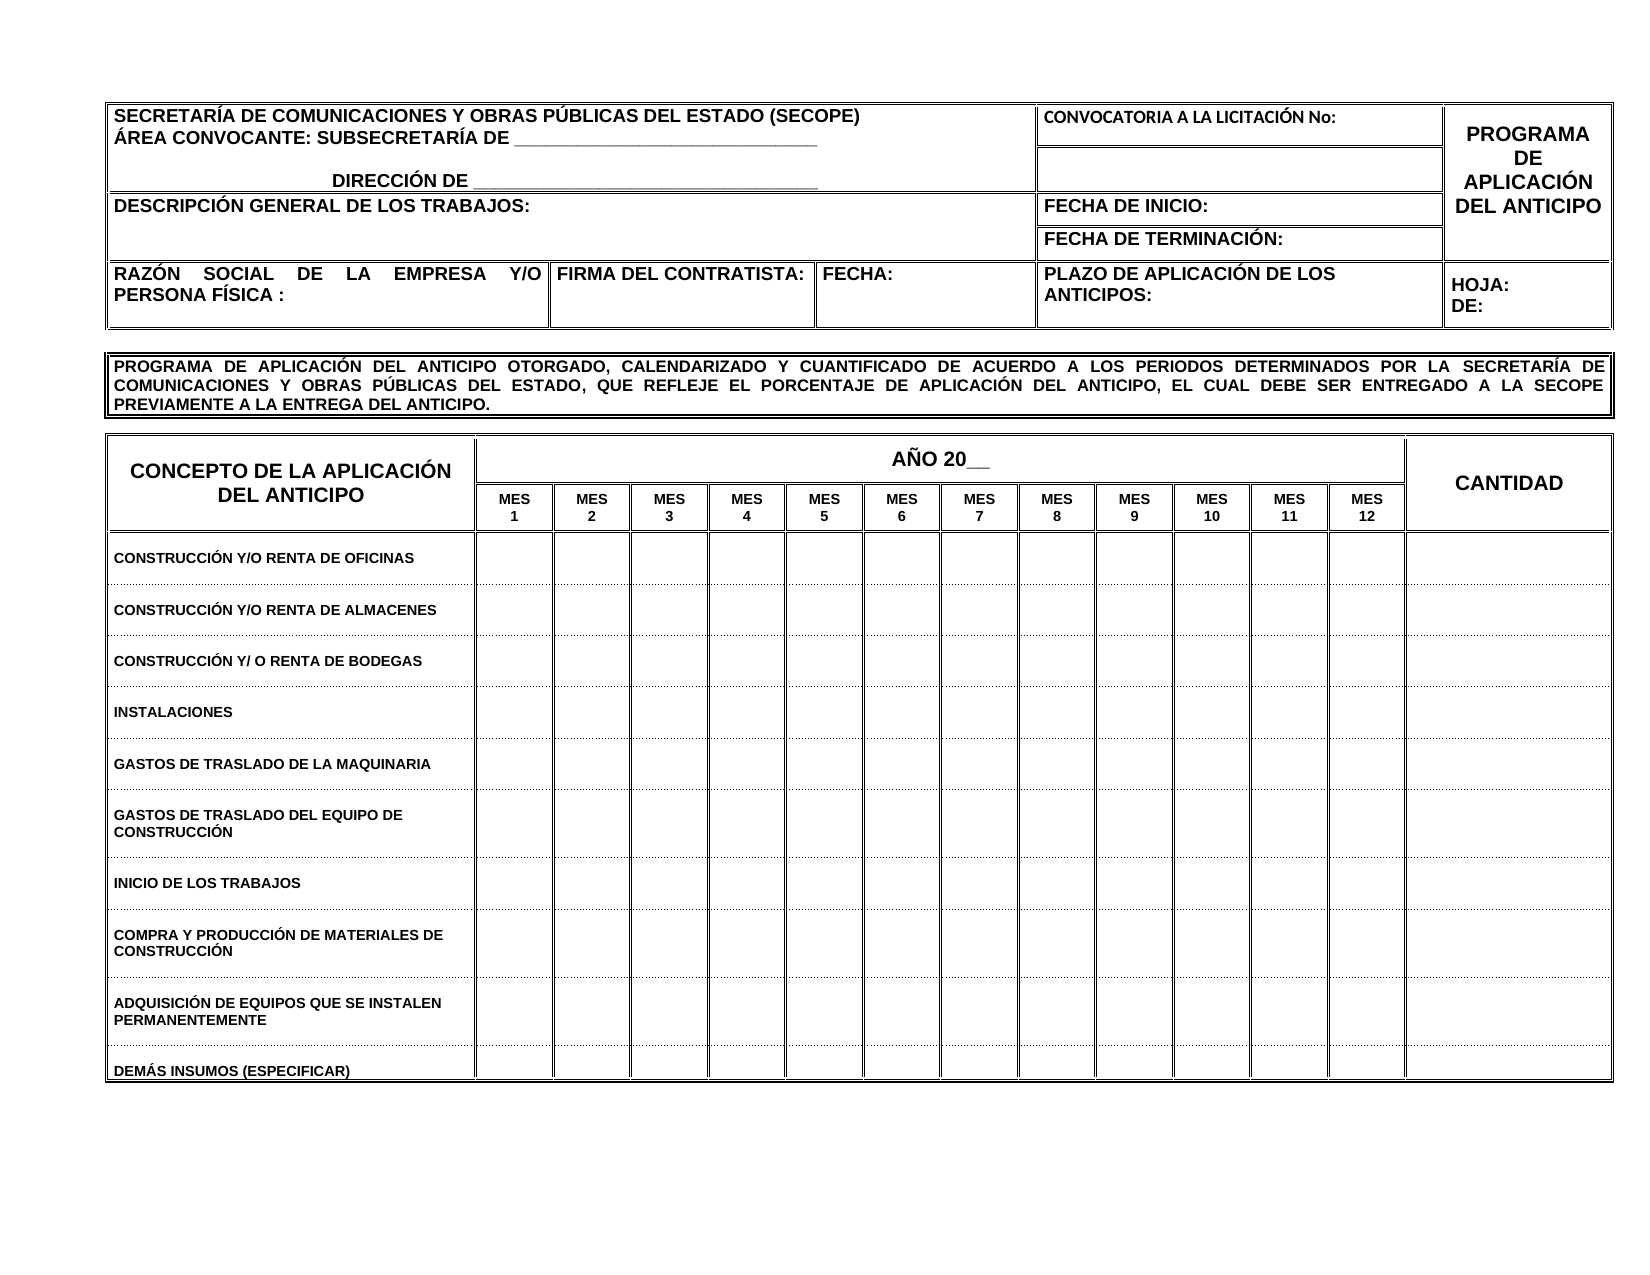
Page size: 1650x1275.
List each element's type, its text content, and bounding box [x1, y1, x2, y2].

table_cell [942, 686, 1017, 738]
table_cell [475, 1045, 553, 1079]
table_cell [1407, 686, 1611, 738]
table_cell [1097, 686, 1172, 738]
table_cell [1407, 977, 1611, 1045]
table_cell MES 2 [555, 485, 629, 530]
table_cell [632, 686, 707, 738]
table_cell [1252, 857, 1327, 908]
table_cell [1020, 635, 1094, 686]
table_cell [1252, 635, 1327, 686]
table_cell [1097, 584, 1172, 635]
table_cell [1097, 738, 1172, 789]
table_cell [555, 635, 629, 686]
table_cell ADQUISICIÓN DE EQUIPOS QUE SE INSTALEN PERMANENTEMENTE [108, 977, 474, 1045]
table_cell [555, 533, 629, 583]
table_cell [1328, 1045, 1406, 1079]
table_cell [1020, 533, 1094, 583]
table_cell [1097, 635, 1172, 686]
table_cell [1330, 635, 1404, 686]
table_cell [710, 686, 784, 738]
table_cell [865, 857, 939, 908]
table_cell [865, 977, 939, 1045]
table_cell [477, 857, 552, 908]
table_cell [787, 533, 862, 583]
table_cell [787, 686, 862, 738]
table_cell [787, 857, 862, 908]
table_cell PROGRAMA DE APLICACIÓN DEL ANTICIPO OTORGADO, CALENDARIZADO Y CUANTIFICADO DE ACUERDO A LOS PERIODOS DETERMINADOS POR LA SECRETARÍA DE COMUNICACIONES Y OBRAS PÚBLICAS DEL ESTADO, QUE REFLEJE EL PORCENTAJE DE APLICACIÓN DEL ANTICIPO, EL CUAL DEBE SER ENTREGADO A LA SECOPE PREVIAMENTE A LA ENTREGA DEL ANTICIPO. [106, 352, 1612, 414]
table_cell [555, 738, 629, 789]
table_cell [1175, 857, 1249, 908]
table_cell [555, 789, 629, 857]
table_cell MES 12 [1330, 485, 1404, 530]
table_cell [106, 327, 1612, 352]
table_cell [632, 533, 707, 583]
table_cell [1097, 789, 1172, 857]
table_cell [1407, 635, 1611, 686]
table_header PROGRAMA DE APLICACIÓN DEL ANTICIPO [1444, 105, 1611, 259]
table_cell CONSTRUCCIÓN Y/ O RENTA DE BODEGAS [108, 635, 474, 686]
table_cell MES 9 [1097, 485, 1172, 530]
table_cell [865, 584, 939, 635]
table_cell [942, 533, 1017, 583]
table_cell [708, 1045, 785, 1079]
table_cell DESCRIPCIÓN GENERAL DE LOS TRABAJOS: [106, 191, 1037, 259]
table_cell [942, 857, 1017, 908]
table_cell [710, 857, 784, 908]
table_cell MES 6 [865, 485, 939, 530]
table_cell [1096, 1045, 1173, 1079]
table_cell [1252, 789, 1327, 857]
table_cell [1330, 686, 1404, 738]
table_cell [632, 857, 707, 908]
table_cell [942, 909, 1017, 977]
table_cell MES 5 [787, 485, 862, 530]
table_cell [555, 686, 629, 738]
table_cell [477, 909, 552, 977]
table_cell [632, 738, 707, 789]
table_cell [865, 686, 939, 738]
table_cell [1252, 738, 1327, 789]
table_cell [1020, 857, 1094, 908]
table_cell [942, 635, 1017, 686]
table_cell [1020, 686, 1094, 738]
table_cell [1097, 909, 1172, 977]
table_cell GASTOS DE TRASLADO DEL EQUIPO DE CONSTRUCCIÓN [108, 789, 474, 857]
table_cell [1175, 909, 1249, 977]
table_cell [477, 584, 552, 635]
table_cell FIRMA DEL CONTRATISTA: [551, 263, 814, 327]
table_cell [787, 738, 862, 789]
table_cell [1020, 584, 1094, 635]
table_cell [1018, 1045, 1096, 1079]
table_cell [710, 909, 784, 977]
table_cell [632, 789, 707, 857]
table_header CONCEPTO DE LA APLICACIÓN DEL ANTICIPO [108, 436, 475, 530]
table_cell [865, 738, 939, 789]
table_cell DEMÁS INSUMOS (ESPECIFICAR) [108, 1045, 475, 1079]
table_cell [1406, 1045, 1611, 1079]
table_cell [1038, 148, 1442, 191]
table_cell [1330, 584, 1404, 635]
table_cell [1020, 789, 1094, 857]
table_cell [1097, 977, 1172, 1045]
table_cell [1407, 584, 1611, 635]
table_header CANTIDAD [1406, 436, 1611, 530]
table_cell [1020, 738, 1094, 789]
table_cell MES 1 [477, 485, 552, 530]
table_cell FECHA DE INICIO: [1038, 194, 1442, 225]
table_cell [1097, 533, 1172, 583]
table_cell PLAZO DE APLICACIÓN DE LOS ANTICIPOS: [1038, 263, 1442, 327]
table_cell MES 7 [942, 485, 1017, 530]
table_cell [941, 1045, 1018, 1079]
table_cell [632, 584, 707, 635]
table_cell [1175, 686, 1249, 738]
table_cell [632, 909, 707, 977]
table_cell [1020, 977, 1094, 1045]
table_cell [1407, 857, 1611, 908]
table_cell [1175, 635, 1249, 686]
table_cell [710, 584, 784, 635]
table_cell [555, 857, 629, 908]
table_cell [553, 1045, 630, 1079]
table_cell [710, 533, 784, 583]
table_cell [865, 789, 939, 857]
table_cell [477, 533, 552, 583]
table_cell [942, 738, 1017, 789]
table_cell [1020, 909, 1094, 977]
table_cell [1330, 977, 1404, 1045]
table_cell [555, 909, 629, 977]
table_cell [555, 584, 629, 635]
table_cell [477, 686, 552, 738]
table_cell [1330, 857, 1404, 908]
table_cell [863, 1045, 941, 1079]
table_cell [1175, 533, 1249, 583]
table_cell [1173, 1045, 1251, 1079]
table_cell [1406, 530, 1612, 583]
table_cell [1175, 738, 1249, 789]
table_cell [1252, 686, 1327, 738]
table_cell INSTALACIONES [108, 686, 474, 738]
table_cell [477, 789, 552, 857]
table_cell [1407, 789, 1611, 857]
table_cell [477, 635, 552, 686]
table_cell [1252, 977, 1327, 1045]
table_cell [477, 738, 552, 789]
table_cell [632, 635, 707, 686]
table_cell [1330, 738, 1404, 789]
table_cell [1252, 533, 1327, 583]
table_cell GASTOS DE TRASLADO DE LA MAQUINARIA [108, 738, 474, 789]
table_cell [787, 977, 862, 1045]
table_cell [555, 977, 629, 1045]
table_header AÑO 20__ [475, 434, 1406, 482]
table_cell [1407, 738, 1611, 789]
table_cell [1330, 909, 1404, 977]
table_cell [1330, 533, 1404, 583]
table_cell [1251, 1045, 1328, 1079]
table_cell FECHA: [817, 263, 1035, 327]
table_cell [865, 635, 939, 686]
table_cell [710, 977, 784, 1045]
table_cell CONSTRUCCIÓN Y/O RENTA DE OFICINAS [106, 530, 475, 583]
table_header SECRETARÍA DE COMUNICACIONES Y OBRAS PÚBLICAS DEL ESTADO (SECOPE) ÁREA CONVOCANTE: SUBSECRETARÍA DE _____________________________ DIRECCIÓN DE _________________________________ [108, 103, 1037, 191]
table_cell [1175, 977, 1249, 1045]
table_cell MES 4 [710, 485, 784, 530]
table_cell [942, 584, 1017, 635]
table_cell [787, 635, 862, 686]
table_cell [787, 909, 862, 977]
table_cell [632, 977, 707, 1045]
table_cell [785, 1045, 863, 1079]
table_cell [1330, 789, 1404, 857]
table_cell [710, 635, 784, 686]
table_header CONVOCATORIA A LA LICITACIÓN No: [1037, 103, 1444, 145]
table_cell [865, 909, 939, 977]
table_cell [477, 977, 552, 1045]
table_cell [1175, 789, 1249, 857]
table_cell [1407, 909, 1611, 977]
table_cell [942, 789, 1017, 857]
table_cell [787, 789, 862, 857]
table_cell [710, 789, 784, 857]
table_cell [865, 533, 939, 583]
table_cell [630, 1045, 708, 1079]
table_cell [787, 584, 862, 635]
table_cell [1097, 857, 1172, 908]
table_cell CONSTRUCCIÓN Y/O RENTA DE ALMACENES [108, 584, 474, 635]
table_cell [1252, 909, 1327, 977]
table_cell RAZÓN SOCIAL DE LA EMPRESA Y/O PERSONA FÍSICA : [108, 260, 548, 327]
table_cell MES 3 [632, 485, 707, 530]
table_cell MES 11 [1252, 485, 1327, 530]
table_cell [1252, 584, 1327, 635]
table_cell [942, 977, 1017, 1045]
table_cell COMPRA Y PRODUCCIÓN DE MATERIALES DE CONSTRUCCIÓN [108, 909, 474, 977]
table_cell MES 8 [1020, 485, 1094, 530]
table_cell [1175, 584, 1249, 635]
table_cell FECHA DE TERMINACIÓN: [1038, 228, 1442, 259]
table_cell HOJA: DE: [1445, 260, 1611, 327]
table_cell INICIO DE LOS TRABAJOS [108, 857, 474, 908]
table_cell MES 10 [1175, 485, 1249, 530]
table_cell [710, 738, 784, 789]
